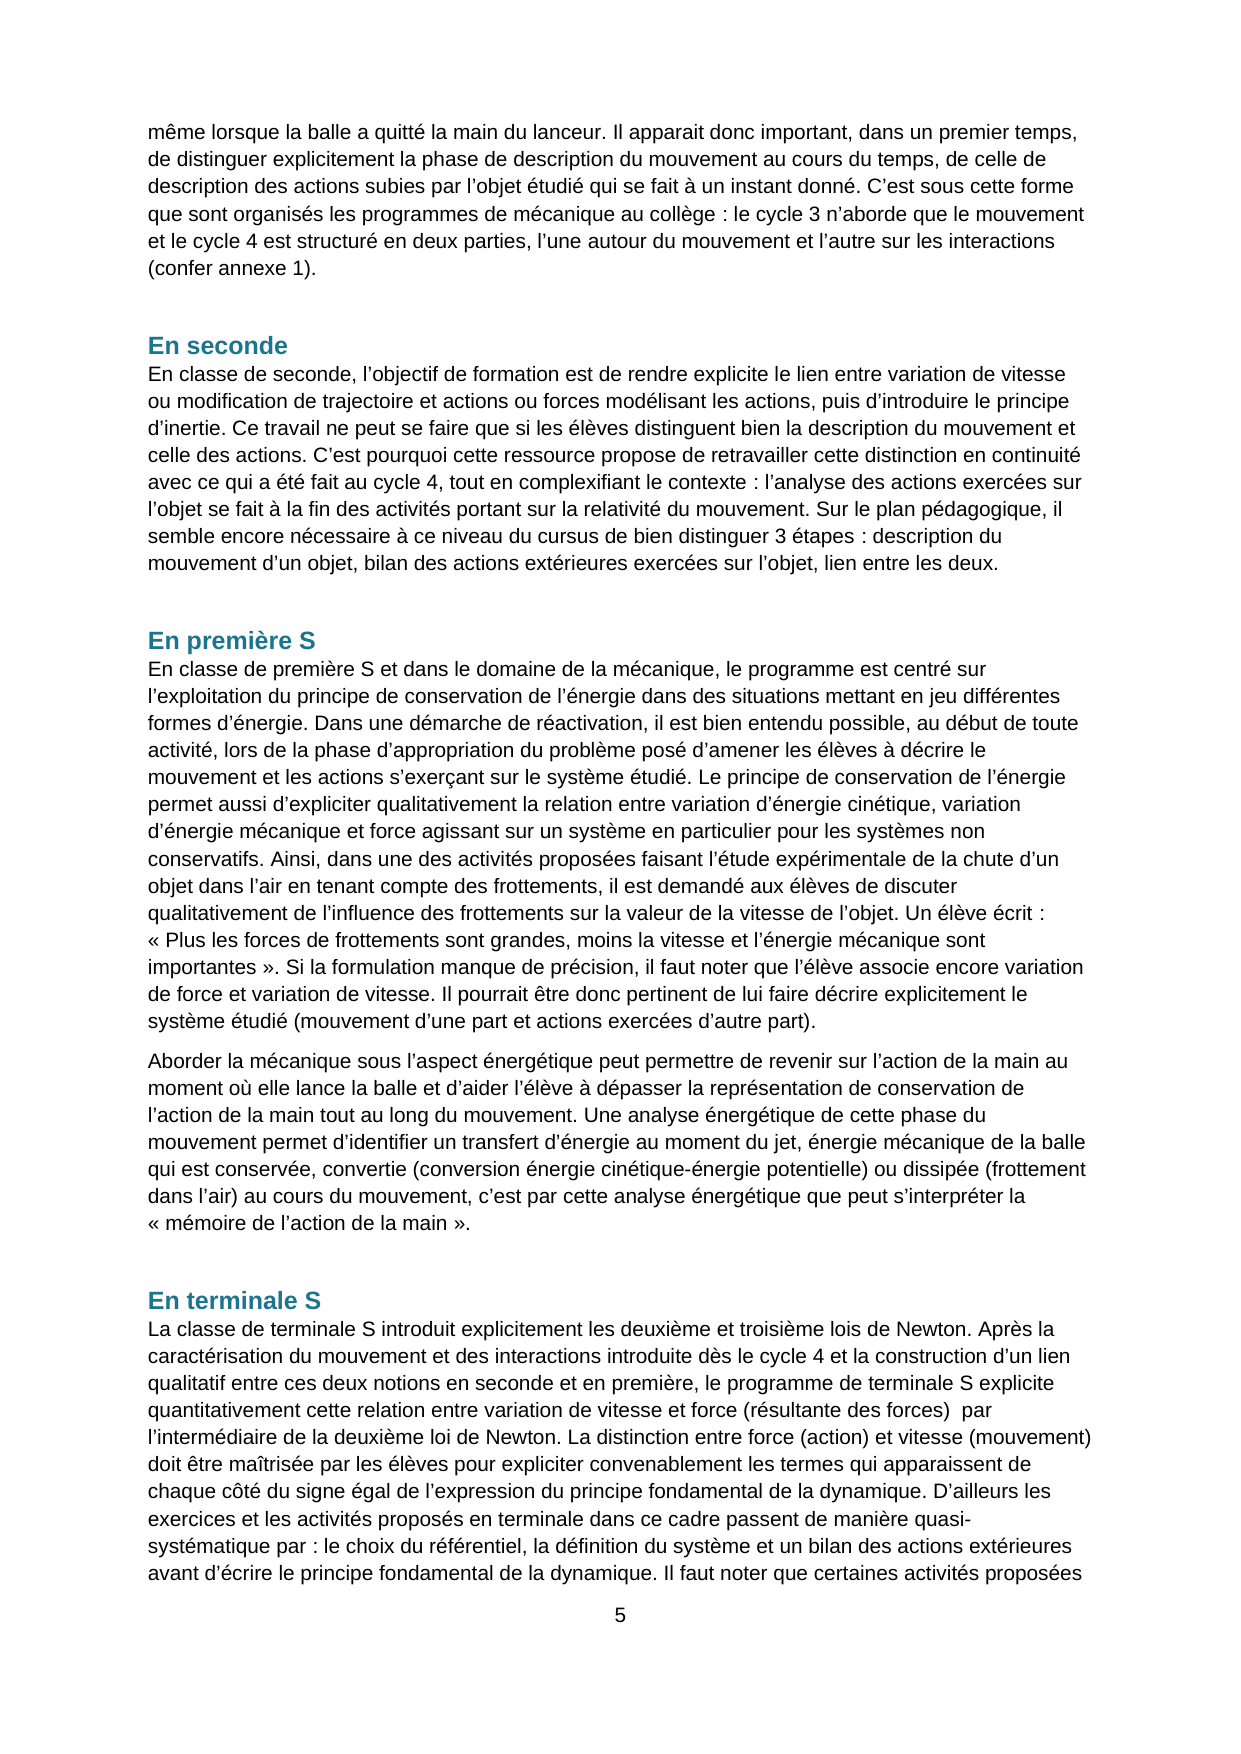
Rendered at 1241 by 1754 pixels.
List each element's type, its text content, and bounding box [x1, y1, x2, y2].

subtitle En terminale S [148, 1286, 1092, 1315]
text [148, 1315, 1092, 1586]
text En classe de première S et dans le domaine de la mécanique, le programme est centré sur l’exploitation du principe de conservation de l’énergie dans des situations mettant en jeu différentes formes d’énergie. Dans une démarche de réactivation, il est bien entendu possible, au début de toute activité, lors de la phase d’appropriation du problème posé d’amener les élèves à décrire le mouvement et les actions s’exerçant sur le système étudié. Le principe de conservation de l’énergie permet aussi d’expliciter qualitativement la relation entre variation d’énergie cinétique, variation d’énergie mécanique et force agissant sur un système en particulier pour les systèmes non conservatifs. Ainsi, dans une des activités proposées faisant l’étude expérimentale de la chute d’un objet dans l’air en tenant compte des frottements, il est demandé aux élèves de discuter qualitativement de l’influence des frottements sur la valeur de la vitesse de l’objet. Un élève écrit : « Plus les forces de frottements sont grandes, moins la vitesse et l’énergie mécanique sont importantes ». Si la formulation manque de précision, il faut noter que l’élève associe encore variation de force et variation de vitesse. Il pourrait être donc pertinent de lui faire décrire explicitement le système étudié (mouvement d’une part et actions exercées d’autre part). [148, 655, 1092, 1034]
text En classe de seconde, l’objectif de formation est de rendre explicite le lien entre variation de vitesse ou modification de trajectoire et actions ou forces modélisant les actions, puis d’introduire le principe d’inertie. Ce travail ne peut se faire que si les élèves distinguent bien la description du mouvement et celle des actions. C’est pourquoi cette ressource propose de retravailler cette distinction en continuité avec ce qui a été fait au cycle 4, tout en complexifiant le contexte : l’analyse des actions exercées sur l’objet se fait à la fin des activités portant sur la relativité du mouvement. Sur le plan pédagogique, il semble encore nécessaire à ce niveau du cursus de bien distinguer 3 étapes : description du mouvement d’un objet, bilan des actions extérieures exercées sur l’objet, lien entre les deux. [148, 359, 1092, 576]
subtitle En première S [148, 626, 1092, 655]
text Aborder la mécanique sous l’aspect énergétique peut permettre de revenir sur l’action de la main au moment où elle lance la balle et d’aider l’élève à dépasser la représentation de conservation de l’action de la main tout au long du mouvement. Une analyse énergétique de cette phase du mouvement permet d’identifier un transfert d’énergie au moment du jet, énergie mécanique de la balle qui est conservée, convertie (conversion énergie cinétique-énergie potentielle) ou dissipée (frottement dans l’air) au cours du mouvement, c’est par cette analyse énergétique que peut s’interpréter la « mémoire de l’action de la main ». [148, 1046, 1092, 1236]
subtitle En seconde [148, 331, 1092, 359]
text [148, 118, 1092, 281]
